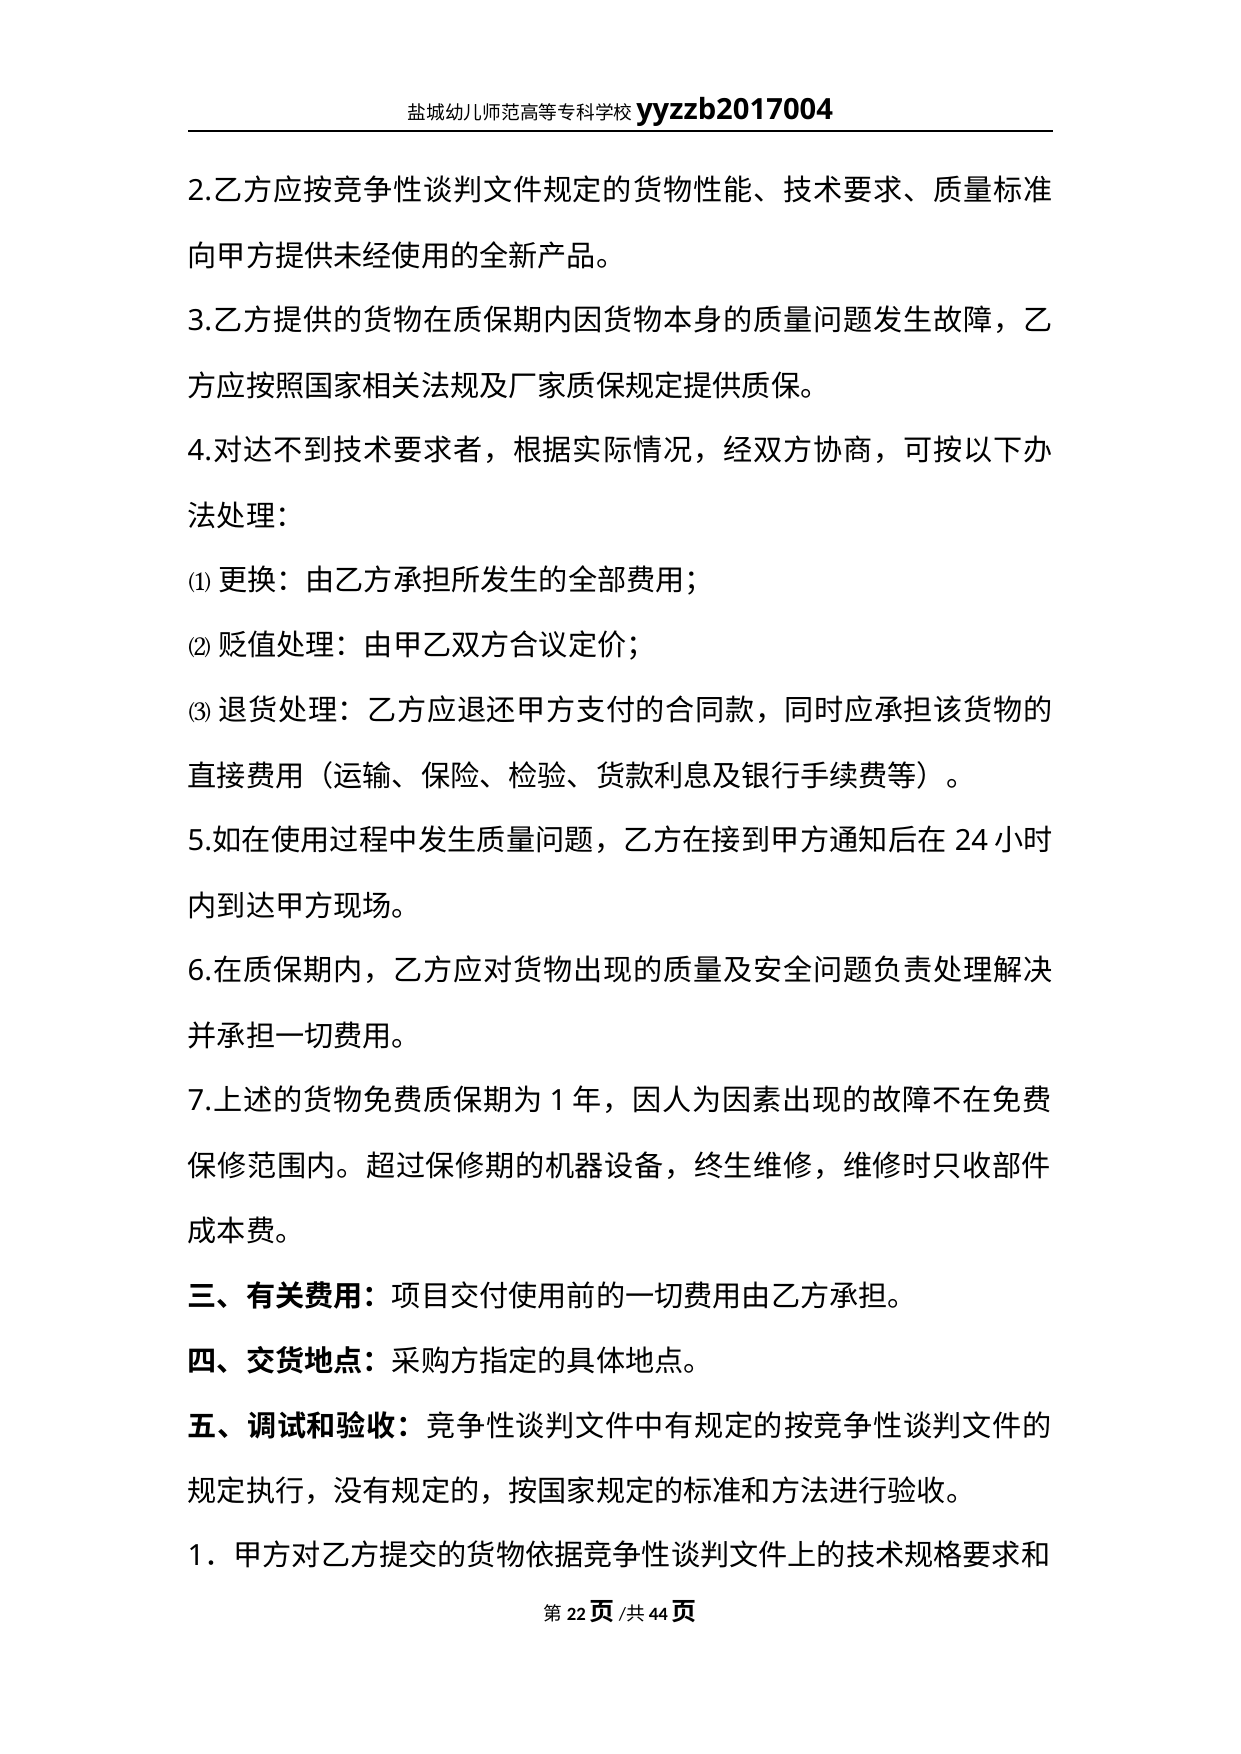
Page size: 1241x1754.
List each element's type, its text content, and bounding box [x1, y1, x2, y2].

text 4.对达不到技术要求者，根据实际情况，经双方协商，可按以下办法处理： [187, 416, 1053, 546]
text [187, 1521, 1053, 1586]
text 3.乙方提供的货物在质保期内因货物本身的质量问题发生故障，乙方应按照国家相关法规及厂家质保规定提供质保。 [187, 286, 1053, 416]
text 五、调试和验收：竞争性谈判文件中有规定的按竞争性谈判文件的规定执行，没有规定的，按国家规定的标准和方法进行验收。 [187, 1391, 1053, 1521]
text 6.在质保期内，乙方应对货物出现的质量及安全问题负责处理解决并承担一切费用。 [187, 936, 1053, 1066]
text ⑶退货处理：乙方应退还甲方支付的合同款，同时应承担该货物的直接费用（运输、保险、检验、货款利息及银行手续费等）。 [187, 676, 1053, 806]
text 5.如在使用过程中发生质量问题，乙方在接到甲方通知后在24小时内到达甲方现场。 [187, 806, 1053, 936]
text ⑴更换：由乙方承担所发生的全部费用； [187, 546, 1053, 611]
text 三、有关费用：项目交付使用前的一切费用由乙方承担。 [187, 1261, 1053, 1326]
text 2.乙方应按竞争性谈判文件规定的货物性能、技术要求、质量标准向甲方提供未经使用的全新产品。 [187, 156, 1053, 286]
text 7.上述的货物免费质保期为1年，因人为因素出现的故障不在免费保修范围内。超过保修期的机器设备，终生维修，维修时只收部件成本费。 [187, 1066, 1053, 1261]
text 四、交货地点：采购方指定的具体地点。 [187, 1326, 1053, 1391]
text ⑵贬值处理：由甲乙双方合议定价； [187, 611, 1053, 676]
